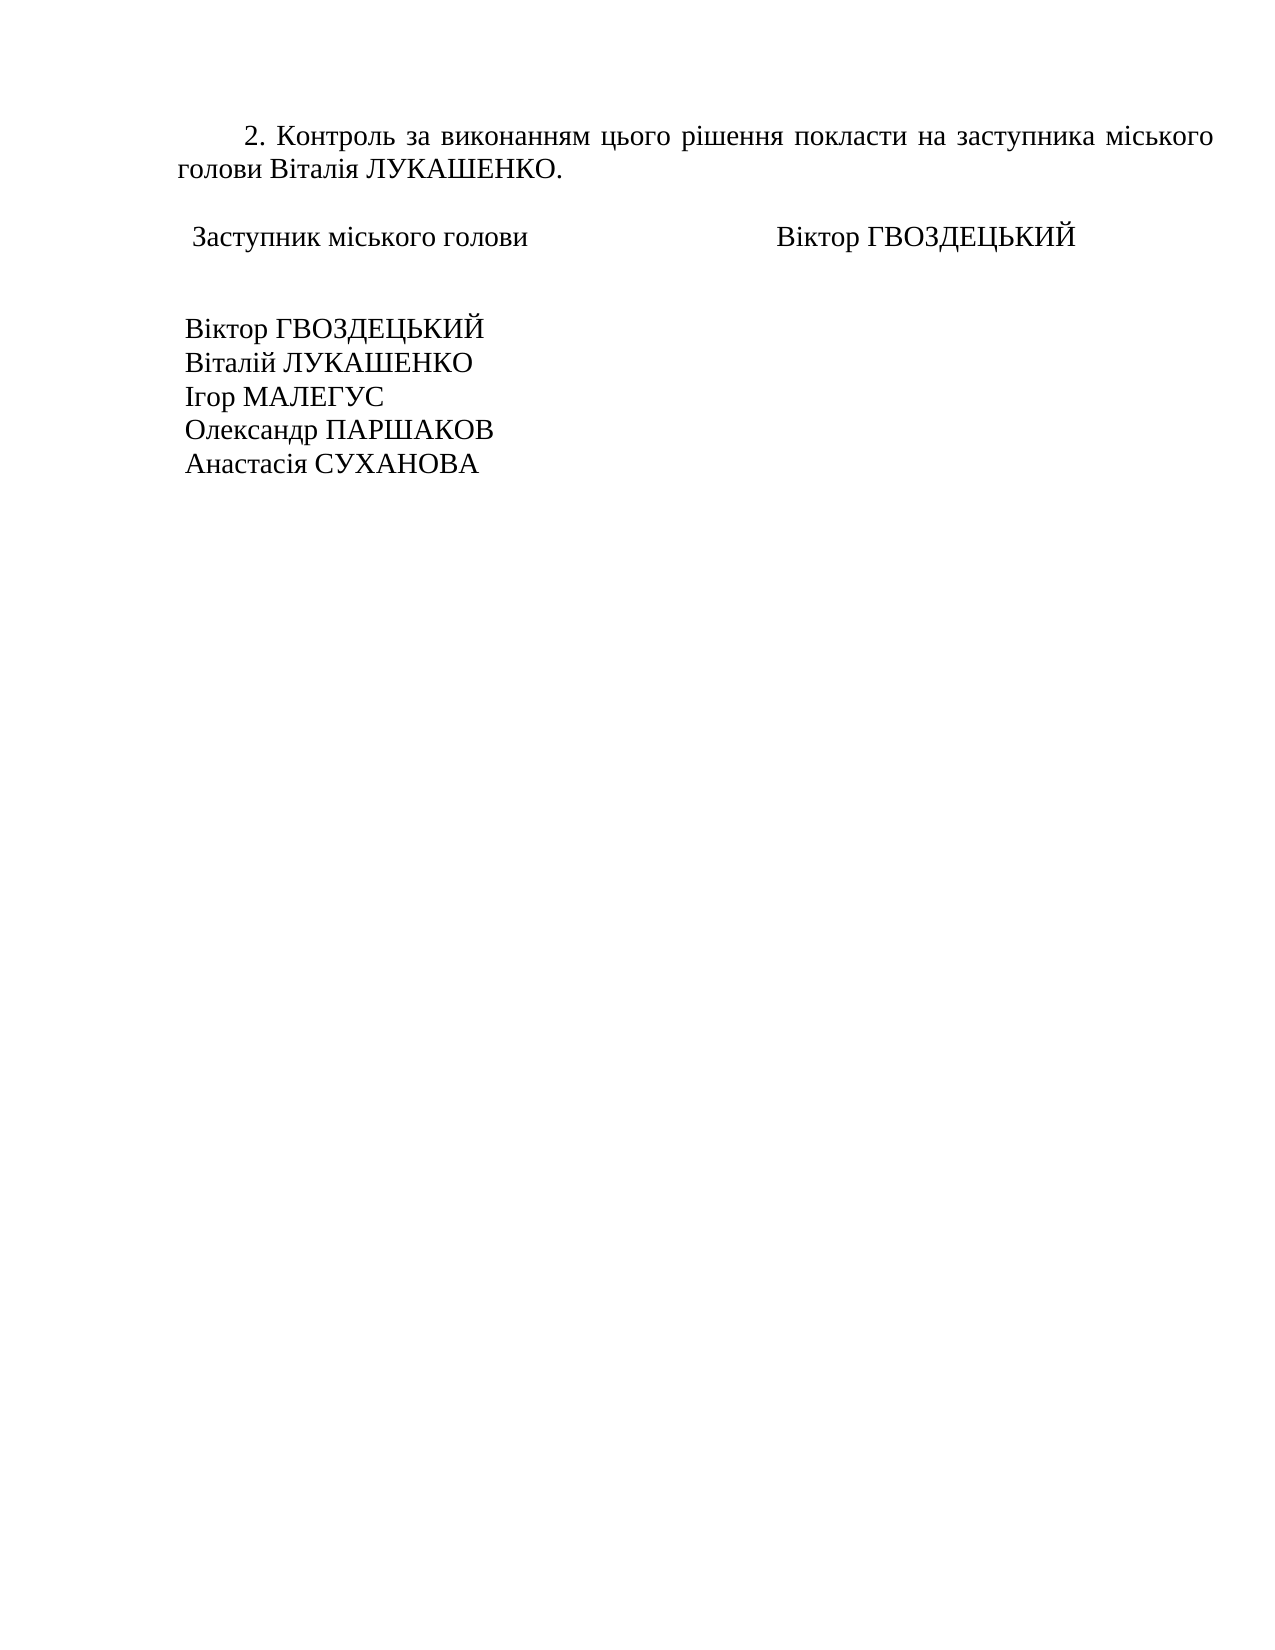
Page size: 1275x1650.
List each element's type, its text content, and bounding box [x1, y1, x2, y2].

text Олександр ПАРШАКОВ [177, 412, 1216, 446]
text Ігор МАЛЕГУС [177, 379, 1216, 412]
text Анастасія СУХАНОВА [177, 446, 1216, 479]
text 2. Контроль за виконанням цього рішення покласти на заступника міського голови Віталія ЛУКАШЕНКО. [177, 118, 1216, 185]
text Заступник міського голови Віктор ГВОЗДЕЦЬКИЙ [177, 219, 1216, 252]
text Віктор ГВОЗДЕЦЬКИЙ [177, 312, 1216, 345]
text Віталій ЛУКАШЕНКО [177, 345, 1216, 379]
